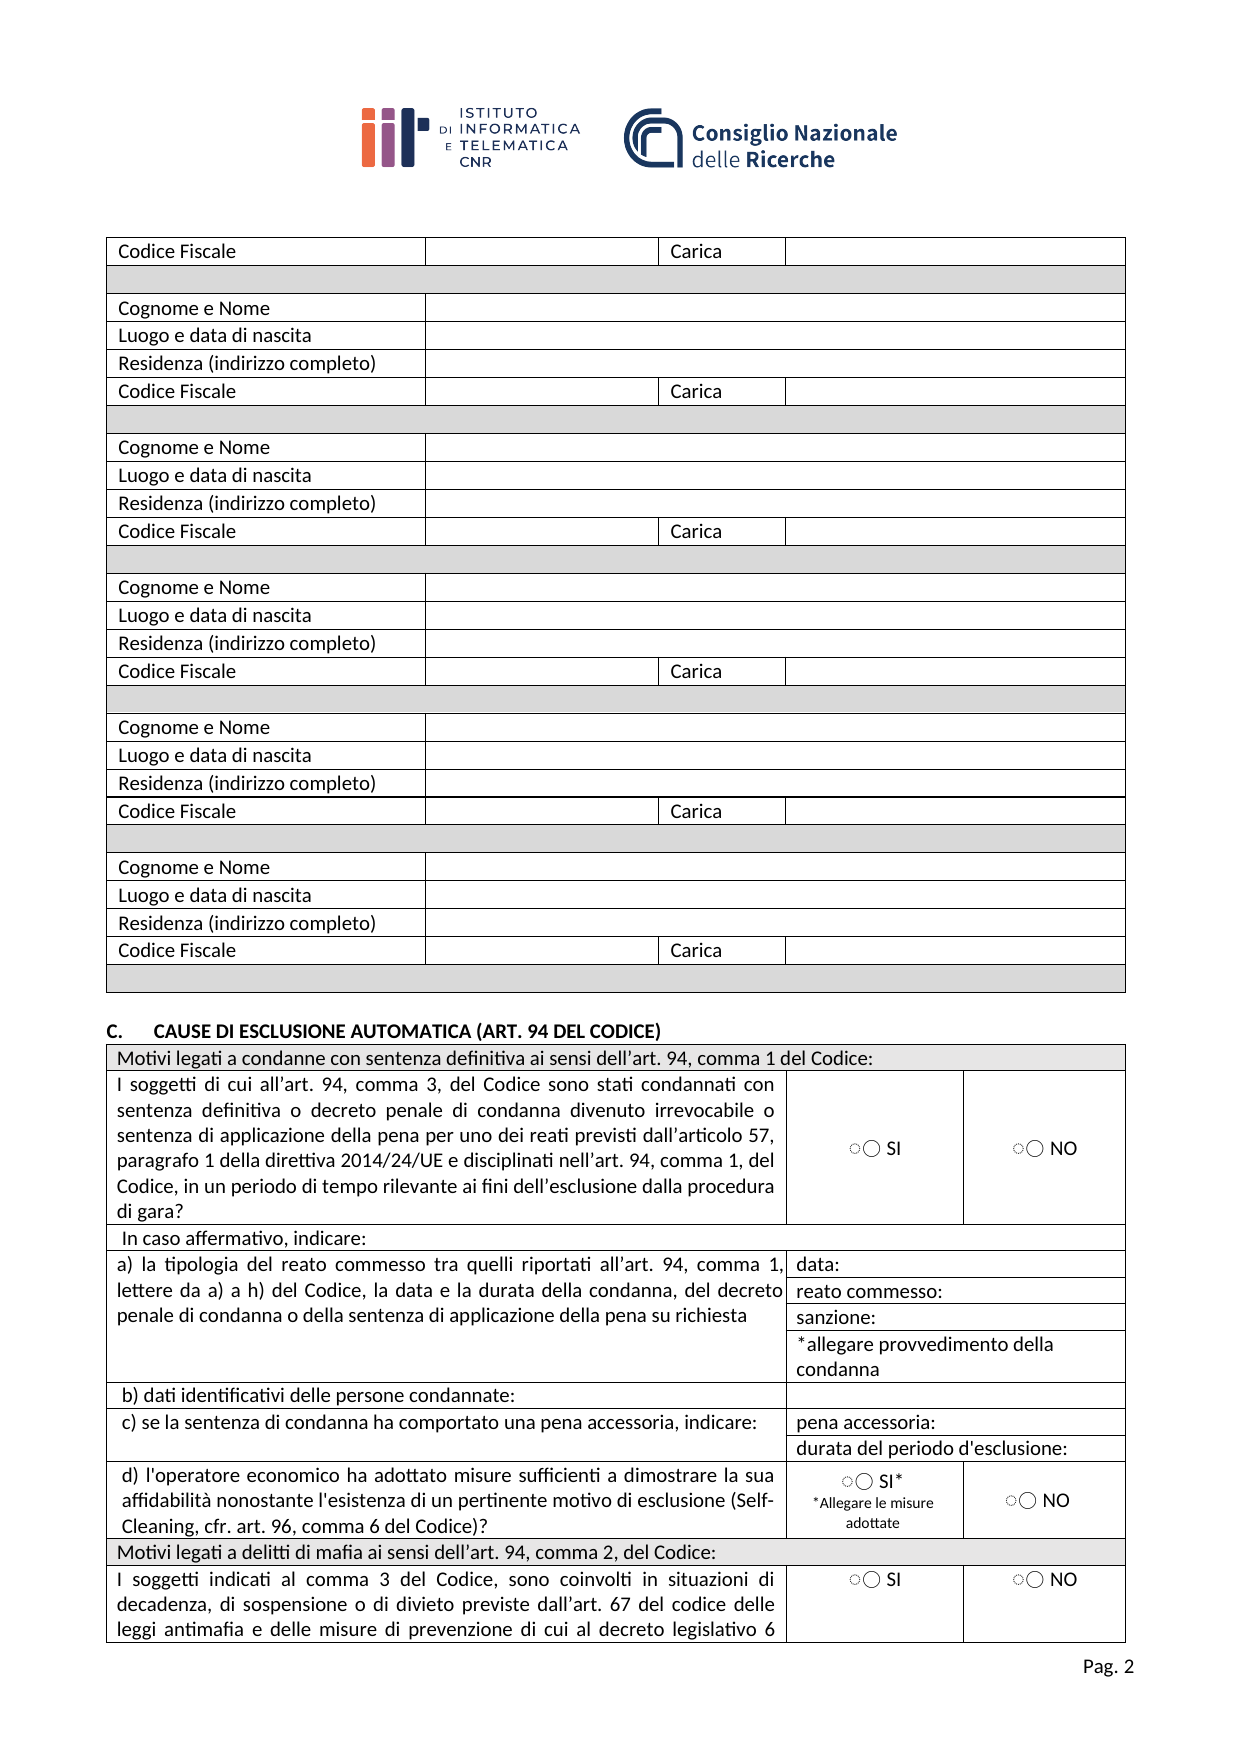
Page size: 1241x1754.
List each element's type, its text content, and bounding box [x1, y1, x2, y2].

table_cell In caso affermativo, indicare: [107, 1225, 1125, 1250]
table_cell [426, 490, 1125, 517]
picture [304, 29, 936, 237]
table_cell Codice Fiscale [107, 238, 425, 265]
table_cell Cognome e Nome [107, 434, 425, 461]
table_cell [426, 798, 658, 824]
table_cell [786, 798, 1125, 824]
table_cell [426, 238, 658, 265]
table_cell reato commesso: [787, 1278, 1125, 1303]
table_cell [107, 266, 1125, 293]
table_cell Luogo e data di nascita [107, 322, 425, 349]
table_cell ⃝ SI [787, 1566, 963, 1642]
table_cell [786, 238, 1125, 265]
table_cell [426, 378, 658, 405]
table_cell b) dati identificativi delle persone condannate: [107, 1383, 786, 1408]
table_cell [426, 462, 1125, 489]
list CAUSE DI ESCLUSIONE AUTOMATICA (ART. 94 DEL CODICE) [106, 1018, 1134, 1044]
table_cell Carica [659, 798, 785, 824]
table_cell [107, 686, 1125, 712]
table_cell [426, 434, 1125, 461]
table_cell Luogo e data di nascita [107, 462, 425, 489]
table_cell durata del periodo d'esclusione: [787, 1436, 1125, 1461]
table_cell data: [787, 1251, 1125, 1277]
table_cell sanzione: [787, 1304, 1125, 1330]
table_cell ⃝ NO [964, 1462, 1125, 1538]
table_cell Carica [659, 658, 785, 684]
table_cell ⃝ NO [964, 1071, 1125, 1224]
table_cell [426, 602, 1125, 629]
table_cell Codice Fiscale [107, 798, 425, 824]
table_cell Codice Fiscale [107, 378, 425, 405]
table_cell ⃝ NO [964, 1566, 1125, 1642]
table_cell Residenza (indirizzo completo) [107, 630, 425, 657]
table_cell c) se la sentenza di condanna ha comportato una pena accessoria, indicare: [107, 1409, 786, 1461]
table_cell Luogo e data di nascita [107, 881, 425, 908]
table_cell [426, 350, 1125, 377]
table_cell [426, 322, 1125, 349]
table_cell Cognome e Nome [107, 574, 425, 601]
table_cell [107, 965, 1125, 992]
table_cell Residenza (indirizzo completo) [107, 909, 425, 936]
table_cell [426, 881, 1125, 908]
table_cell [426, 714, 1125, 741]
table_cell [426, 742, 1125, 768]
table_cell [787, 1383, 1125, 1408]
table_cell [107, 825, 1125, 852]
table_cell [426, 574, 1125, 601]
table_cell [426, 909, 1125, 936]
table_cell [426, 518, 658, 545]
table_cell Cognome e Nome [107, 853, 425, 880]
table_cell Codice Fiscale [107, 937, 425, 964]
table_cell Residenza (indirizzo completo) [107, 490, 425, 517]
table_cell [426, 937, 658, 964]
table_cell [426, 658, 658, 684]
table_cell [426, 770, 1125, 796]
table_cell Carica [659, 238, 785, 265]
table_cell [786, 518, 1125, 545]
table_cell pena accessoria: [787, 1409, 1125, 1434]
table_cell Codice Fiscale [107, 658, 425, 684]
table_cell Codice Fiscale [107, 518, 425, 545]
table_cell ⃝ SI [787, 1071, 963, 1224]
table_cell Carica [659, 378, 785, 405]
table_cell [786, 937, 1125, 964]
table_cell [107, 546, 1125, 573]
table_header Motivi legati a condanne con sentenza definitiva ai sensi dell’art. 94, comma 1 del Codice: [107, 1045, 1125, 1070]
table_cell Motivi legati a delitti di mafia ai sensi dell’art. 94, comma 2, del Codice: [107, 1539, 1125, 1565]
table_cell Cognome e Nome [107, 294, 425, 321]
table_cell Residenza (indirizzo completo) [107, 350, 425, 377]
table_cell ⃝ SI* *Allegare le misure adottate [787, 1462, 963, 1538]
table_cell Carica [659, 937, 785, 964]
table_cell Luogo e data di nascita [107, 742, 425, 768]
table_cell Cognome e Nome [107, 714, 425, 741]
table_cell *allegare provvedimento della condanna [787, 1331, 1125, 1382]
table_cell [107, 406, 1125, 433]
table_cell Residenza (indirizzo completo) [107, 770, 425, 796]
table_cell [426, 853, 1125, 880]
table_cell a) la tipologia del reato commesso tra quelli riportati all’art. 94, comma 1, lettere da a) a h) del Codice, la data e la durata della condanna, del decreto penale di condanna o della sentenza di applicazione della pena su richiesta [107, 1251, 786, 1382]
table_cell [426, 630, 1125, 657]
table_cell [786, 378, 1125, 405]
table_cell [426, 294, 1125, 321]
table_cell I soggetti di cui all’art. 94, comma 3, del Codice sono stati condannati con sentenza definitiva o decreto penale di condanna divenuto irrevocabile o sentenza di applicazione della pena per uno dei reati previsti dall’articolo 57, paragrafo 1 della direttiva 2014/24/UE e disciplinati nell’art. 94, comma 1, del Codice, in un periodo di tempo rilevante ai fini dell’esclusione dalla procedura di gara? [107, 1071, 786, 1224]
table_cell Luogo e data di nascita [107, 602, 425, 629]
table_cell [786, 658, 1125, 684]
table_cell d) l'operatore economico ha adottato misure sufficienti a dimostrare la sua affidabilità nonostante l'esistenza di un pertinente motivo di esclusione (Self-Cleaning, cfr. art. 96, comma 6 del Codice)? [107, 1462, 786, 1538]
table_cell Carica [659, 518, 785, 545]
